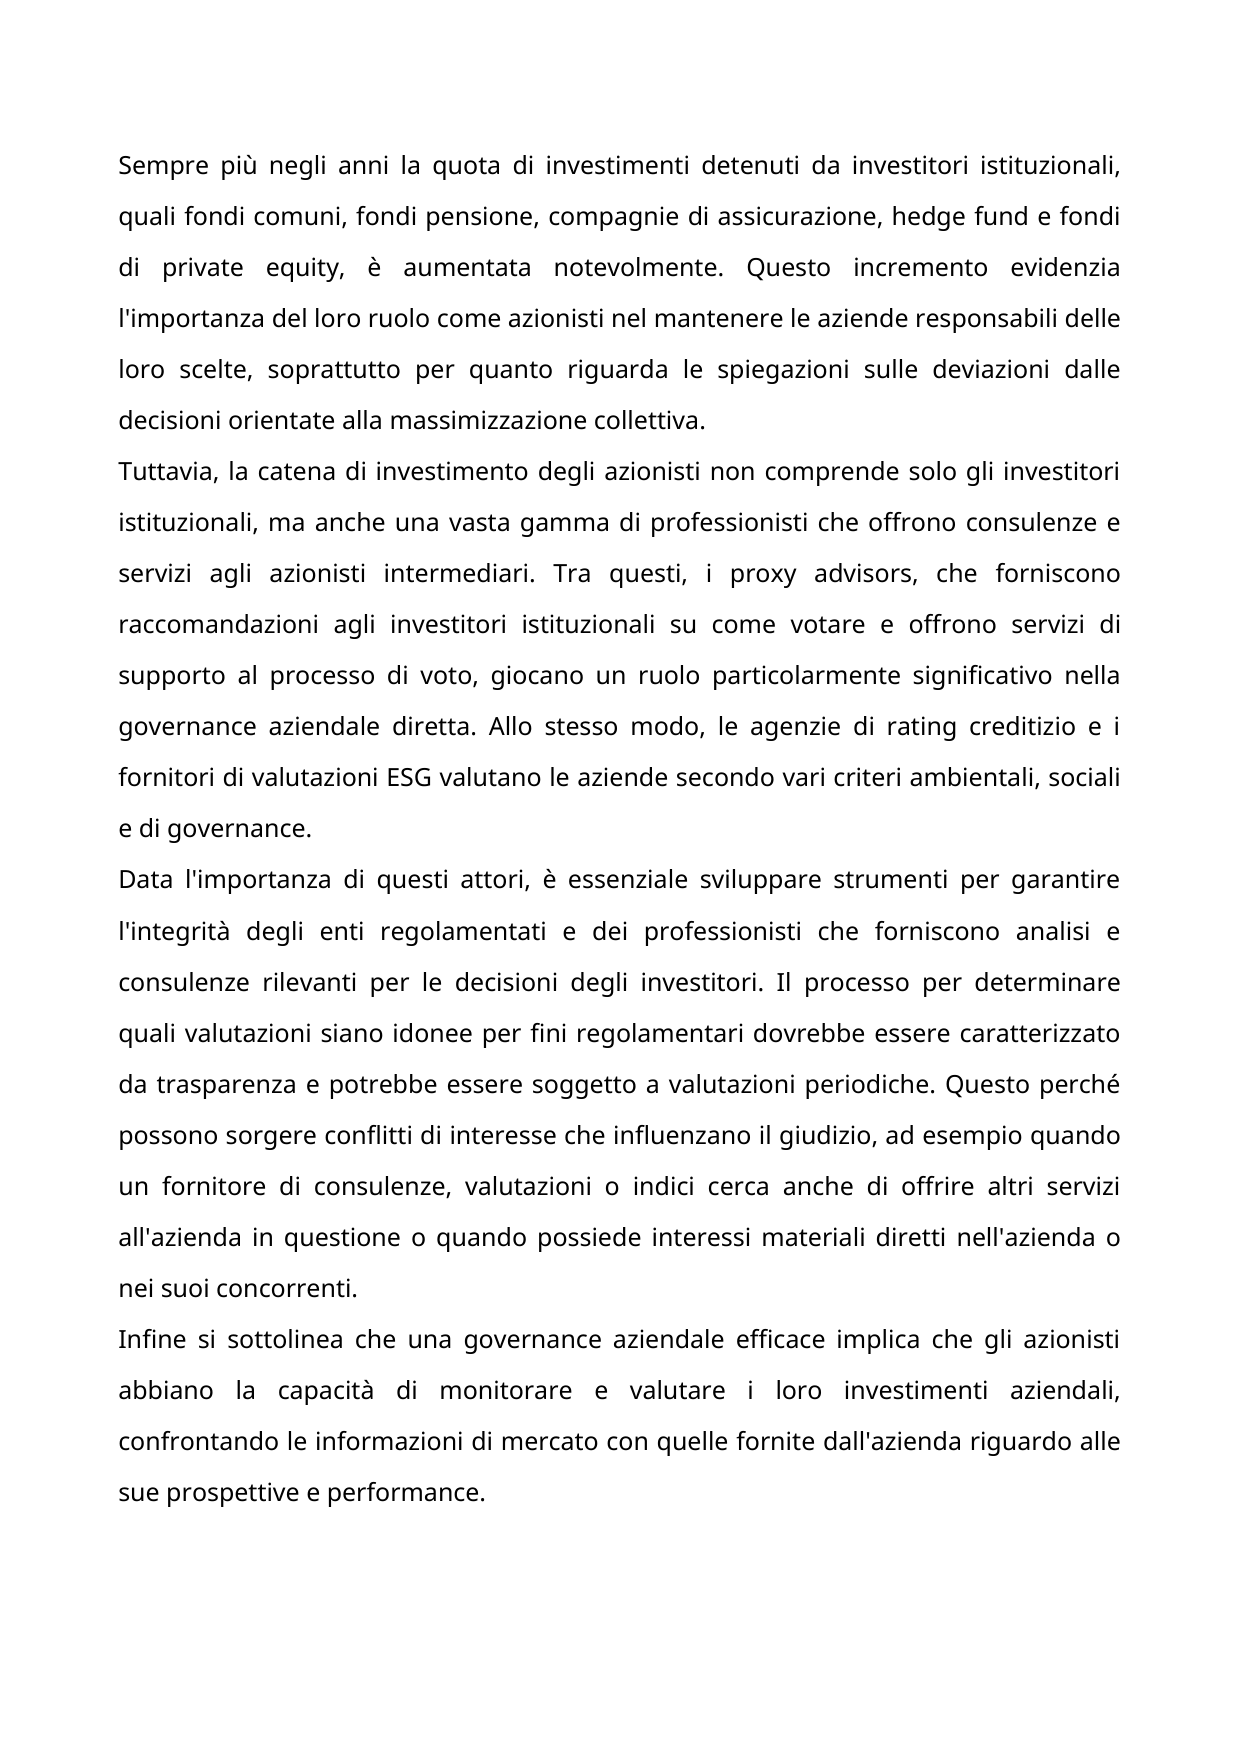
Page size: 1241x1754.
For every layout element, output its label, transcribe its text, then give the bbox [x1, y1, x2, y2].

text Tuttavia, la catena di investimento degli azionisti non comprende solo gli investitori istituzionali, ma anche una vasta gamma di professionisti che offrono consulenze e servizi agli azionisti intermediari. Tra questi, i proxy advisors, che forniscono raccomandazioni agli investitori istituzionali su come votare e offrono servizi di supporto al processo di voto, giocano un ruolo particolarmente significativo nella governance aziendale diretta. Allo stesso modo, le agenzie di rating creditizio e i fornitori di valutazioni ESG valutano le aziende secondo vari criteri ambientali, sociali e di governance. [118, 454, 1122, 845]
text Sempre più negli anni la quota di investimenti detenuti da investitori istituzionali, quali fondi comuni, fondi pensione, compagnie di assicurazione, hedge fund e fondi di private equity, è aumentata notevolmente. Questo incremento evidenzia l'importanza del loro ruolo come azionisti nel mantenere le aziende responsabili delle loro scelte, soprattutto per quanto riguarda le spiegazioni sulle deviazioni dalle decisioni orientate alla massimizzazione collettiva. [118, 148, 1122, 437]
text Data l'importanza di questi attori, è essenziale sviluppare strumenti per garantire l'integrità degli enti regolamentati e dei professionisti che forniscono analisi e consulenze rilevanti per le decisioni degli investitori. Il processo per determinare quali valutazioni siano idonee per fini regolamentari dovrebbe essere caratterizzato da trasparenza e potrebbe essere soggetto a valutazioni periodiche. Questo perché possono sorgere conflitti di interesse che influenzano il giudizio, ad esempio quando un fornitore di consulenze, valutazioni o indici cerca anche di offrire altri servizi all'azienda in questione o quando possiede interessi materiali diretti nell'azienda o nei suoi concorrenti. [118, 862, 1122, 1304]
text Infine si sottolinea che una governance aziendale efficace implica che gli azionisti abbiano la capacità di monitorare e valutare i loro investimenti aziendali, confrontando le informazioni di mercato con quelle fornite dall'azienda riguardo alle sue prospettive e performance. [118, 1322, 1122, 1509]
